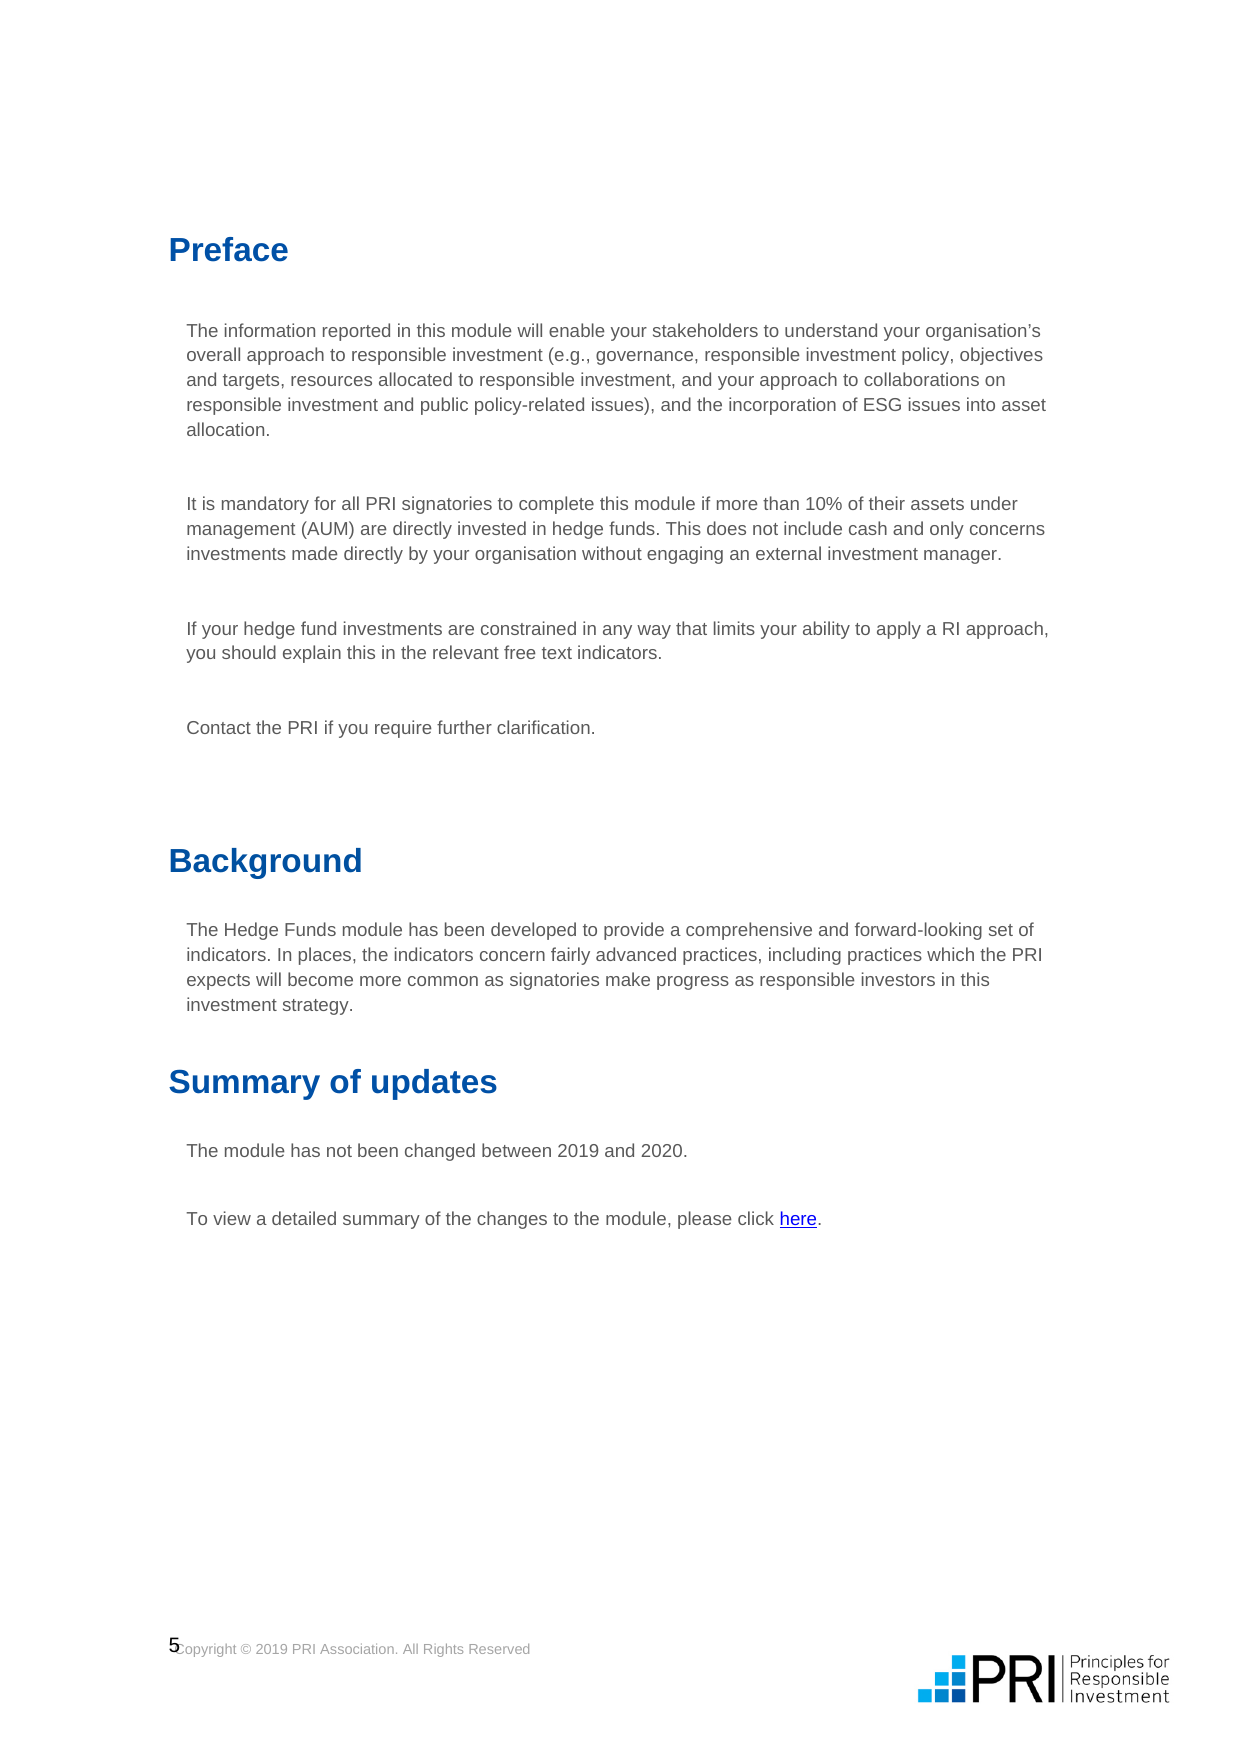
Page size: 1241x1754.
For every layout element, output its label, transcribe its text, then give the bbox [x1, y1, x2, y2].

text If your hedge fund investments are constrained in any way that limits your ability to apply a RI approach, you should explain this in the relevant free text indicators. [186, 617, 1072, 664]
text To view a detailed summary of the changes to the module, please click here. [186, 1208, 1072, 1229]
text Background [168, 841, 1072, 880]
text The Hedge Funds module has been developed to provide a comprehensive and forward-looking set of indicators. In places, the indicators concern fairly advanced practices, including practices which the PRI expects will become more common as signatories make progress as responsible investors in this investment strategy. [186, 919, 1072, 1015]
picture [622, 1580, 1241, 1753]
text The information reported in this module will enable your stakeholders to understand your organisation’s overall approach to responsible investment (e.g., governance, responsible investment policy, objectives and targets, resources allocated to responsible investment, and your approach to collaborations on responsible investment and public policy-related issues), and the incorporation of ESG issues into asset allocation. [186, 319, 1072, 440]
text Summary of updates [168, 1062, 1072, 1100]
text It is mandatory for all PRI signatories to complete this module if more than 10% of their assets under management (AUM) are directly invested in hedge funds. This does not include cash and only concerns investments made directly by your organisation without engaging an external investment manager. [186, 493, 1072, 564]
subtitle Preface [168, 230, 1072, 268]
text The module has not been changed between 2019 and 2020. [186, 1140, 1072, 1161]
text Contact the PRI if you require further clarification. [186, 717, 1072, 738]
